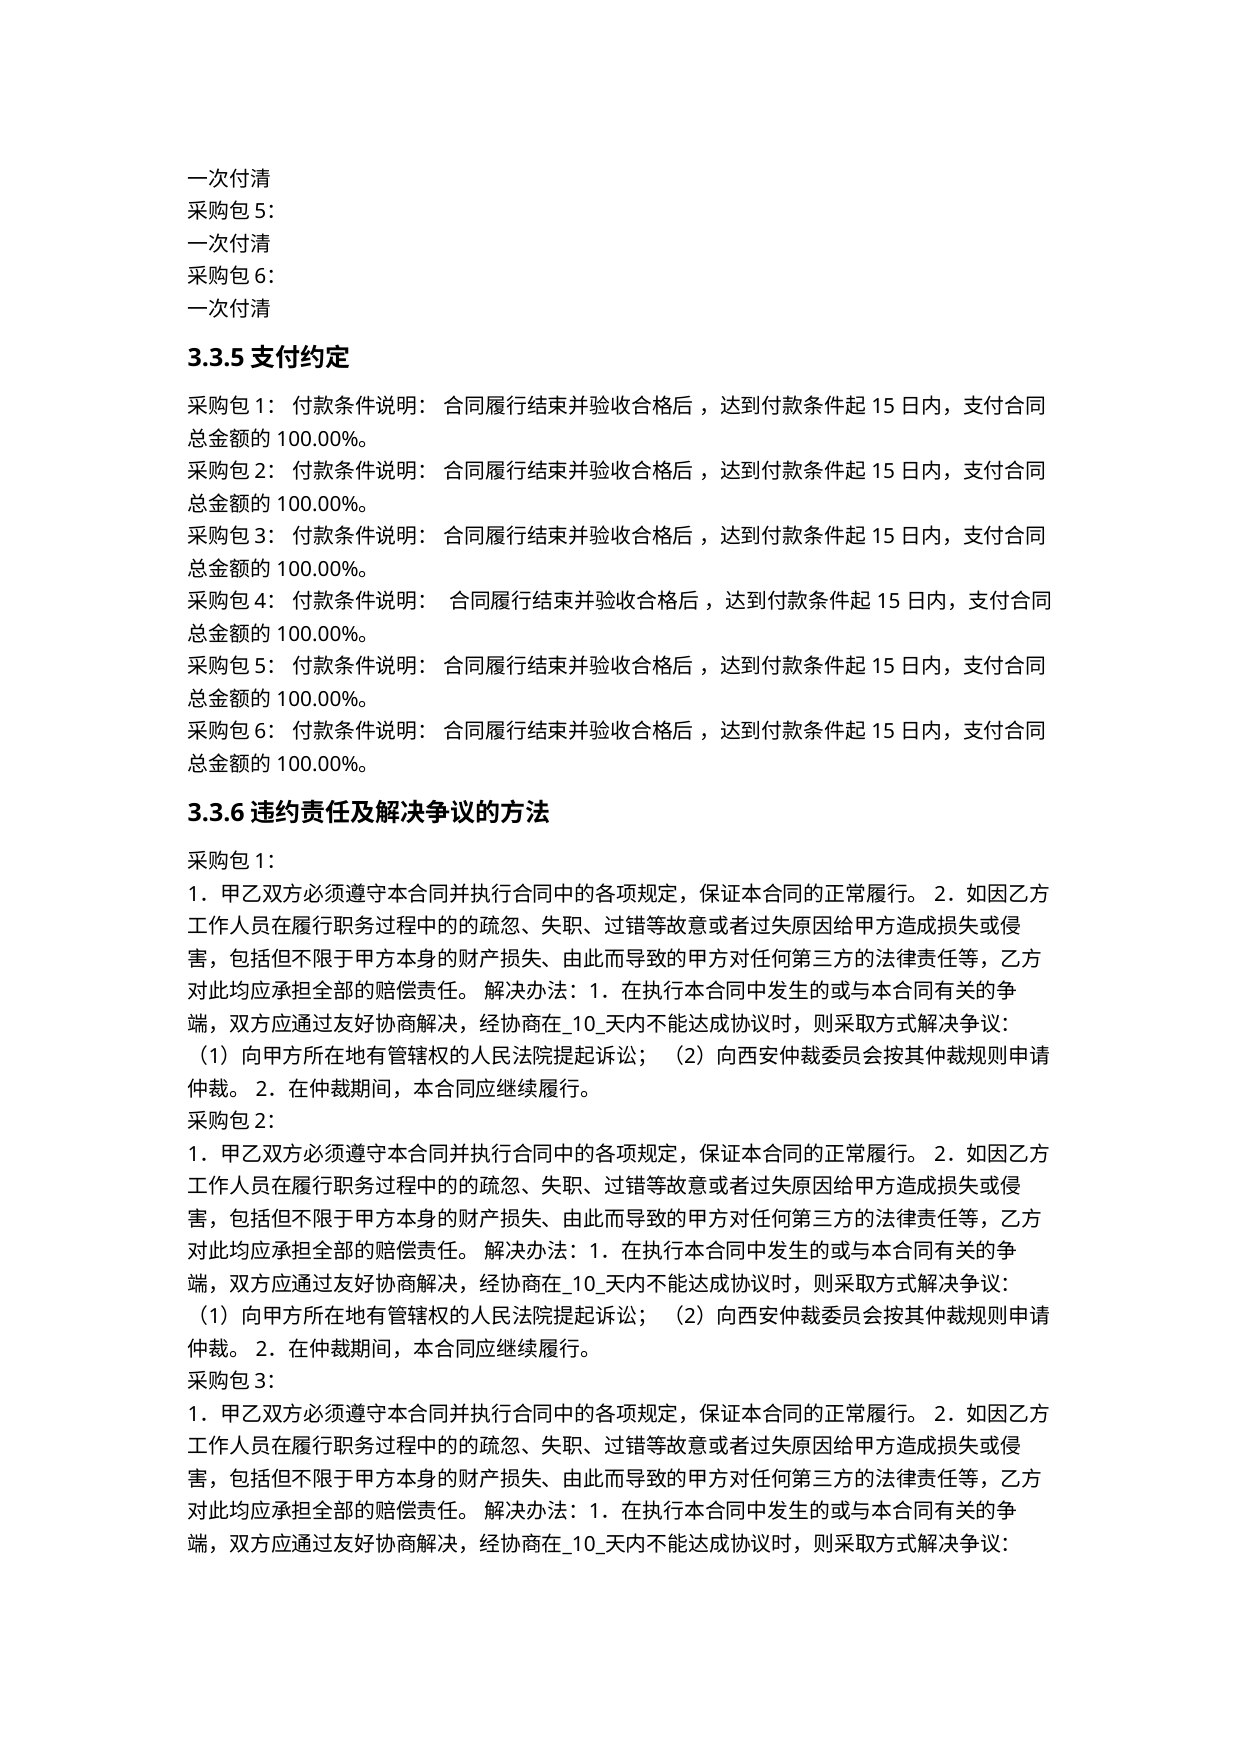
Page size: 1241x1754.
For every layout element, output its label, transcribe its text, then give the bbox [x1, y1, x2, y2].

text 3.3.5支付约定 [187, 324, 1053, 389]
text 采购包6： 付款条件说明： 合同履行结束并验收合格后 ，达到付款条件起 15 日内，支付合同总金额的 100.00%。 [187, 714, 1053, 779]
text 采购包5： [187, 194, 1053, 227]
text 采购包1： [187, 844, 1053, 877]
text 采购包4： 付款条件说明： 合同履行结束并验收合格后 ，达到付款条件起 15 日内，支付合同总金额的 100.00%。 [187, 584, 1053, 649]
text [187, 1397, 1053, 1559]
text 采购包2： [187, 1104, 1053, 1137]
text 一次付清 [187, 162, 1053, 194]
text 采购包1： 付款条件说明： 合同履行结束并验收合格后 ，达到付款条件起 15 日内，支付合同总金额的 100.00%。 [187, 389, 1053, 454]
text 一次付清 [187, 292, 1053, 324]
text 采购包5： 付款条件说明： 合同履行结束并验收合格后 ，达到付款条件起 15 日内，支付合同总金额的 100.00%。 [187, 649, 1053, 714]
text 3.3.6违约责任及解决争议的方法 [187, 779, 1053, 844]
text 采购包2： 付款条件说明： 合同履行结束并验收合格后 ，达到付款条件起 15 日内，支付合同总金额的 100.00%。 [187, 454, 1053, 519]
text 采购包3： 付款条件说明： 合同履行结束并验收合格后 ，达到付款条件起 15 日内，支付合同总金额的 100.00%。 [187, 519, 1053, 584]
text 一次付清 [187, 227, 1053, 259]
text 采购包3： [187, 1364, 1053, 1397]
text 采购包6： [187, 259, 1053, 292]
